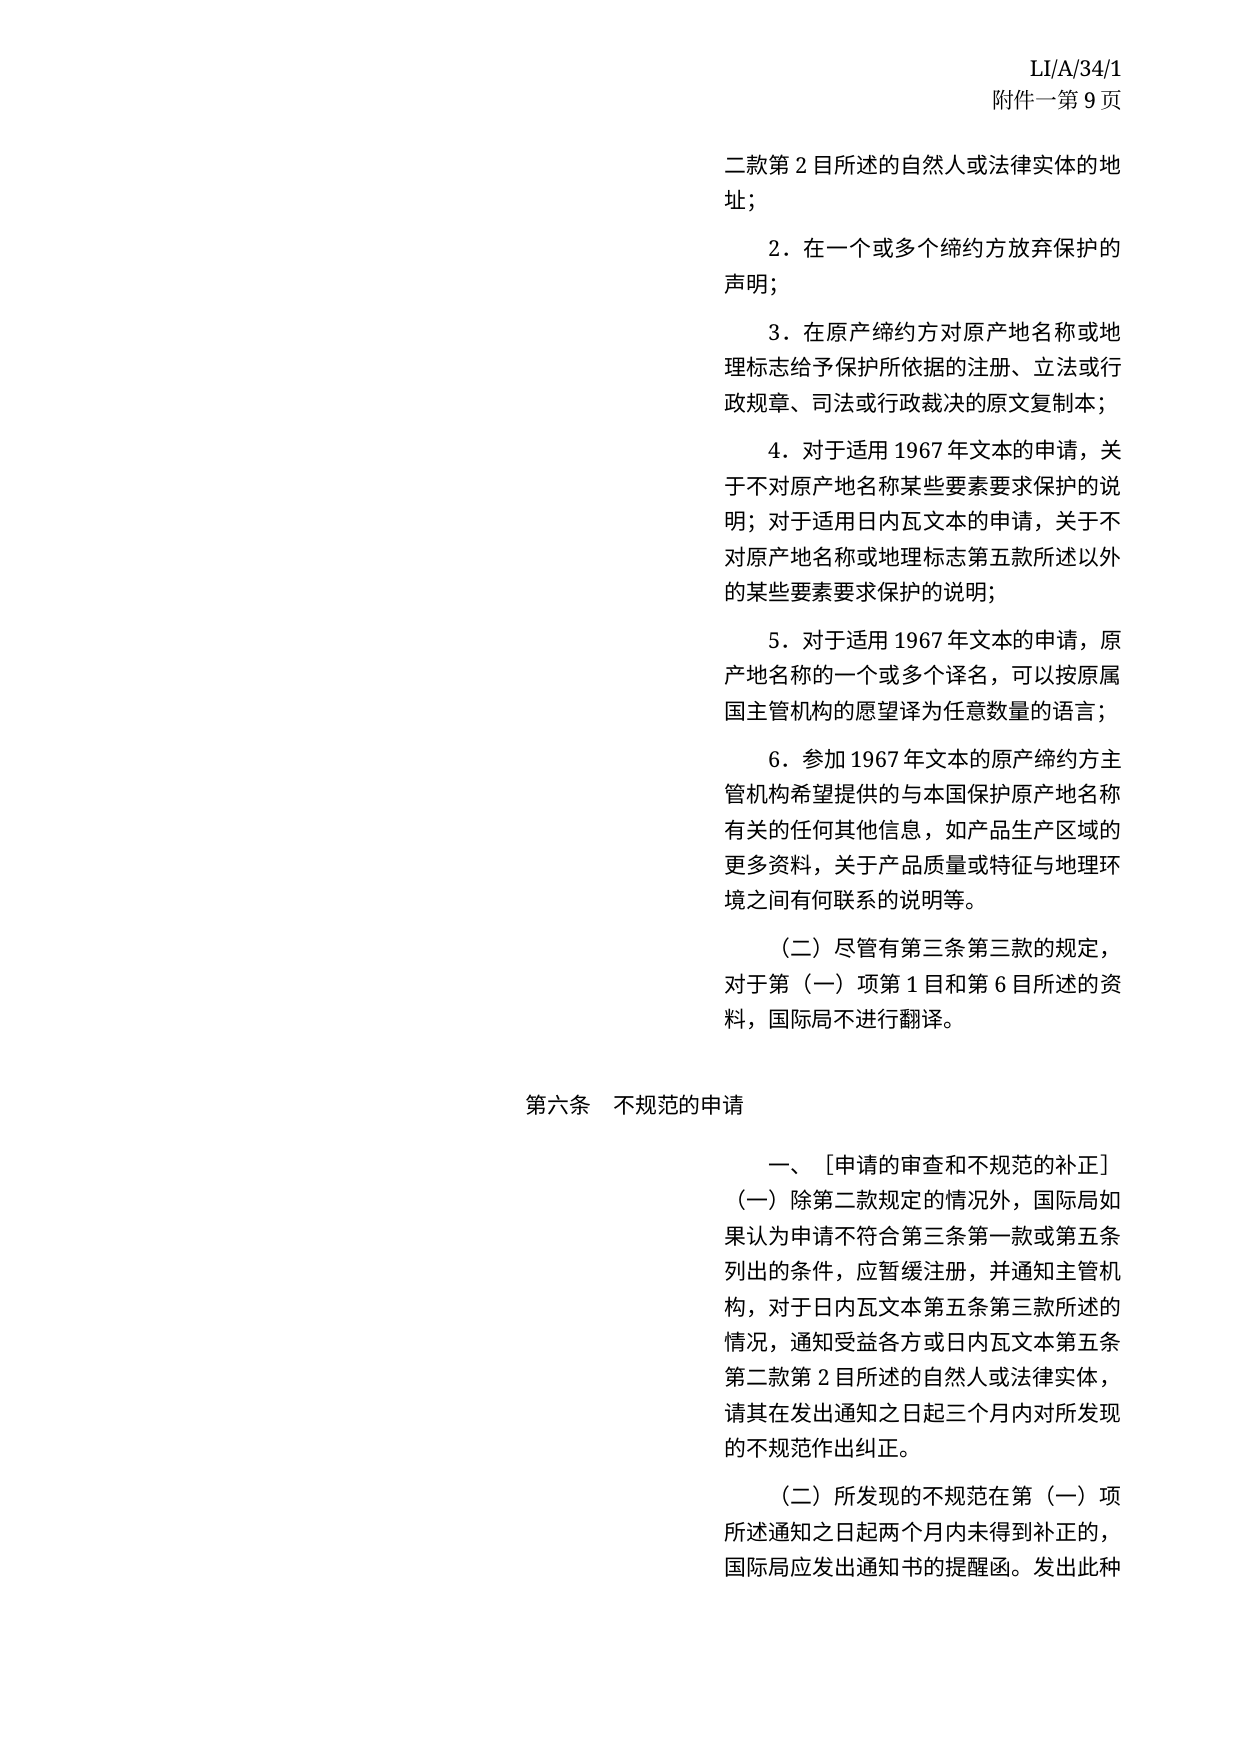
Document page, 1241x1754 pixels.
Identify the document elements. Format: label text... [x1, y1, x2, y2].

text 一、［申请的审查和不规范的补正］（一）除第二款规定的情况外，国际局如果认为申请不符合第三条第一款或第五条列出的条件，应暂缓注册，并通知主管机构，对于日内瓦文本第五条第三款所述的情况，通知受益各方或日内瓦文本第五条第二款第2目所述的自然人或法律实体，请其在发出通知之日起三个月内对所发现的不规范作出纠正。 [724, 1144, 1122, 1463]
text 3．在原产缔约方对原产地名称或地理标志给予保护所依据的注册、立法或行政规章、司法或行政裁决的原文复制本； [724, 311, 1122, 417]
text 5．对于适用1967年文本的申请，原产地名称的一个或多个译名，可以按原属国主管机构的愿望译为任意数量的语言； [724, 619, 1122, 726]
text 2．在一个或多个缔约方放弃保护的声明； [724, 228, 1122, 298]
text 6．参加1967年文本的原产缔约方主管机构希望提供的与本国保护原产地名称有关的任何其他信息，如产品生产区域的更多资料，关于产品质量或特征与地理环境之间有何联系的说明等。 [724, 738, 1122, 915]
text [724, 144, 1122, 215]
text 第六条 不规范的申请 [148, 1084, 1122, 1119]
text （二）尽管有第三条第三款的规定，对于第（一）项第1目和第6目所述的资料，国际局不进行翻译。 [724, 928, 1122, 1034]
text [724, 1476, 1122, 1582]
text 4．对于适用1967年文本的申请，关于不对原产地名称某些要素要求保护的说明；对于适用日内瓦文本的申请，关于不对原产地名称或地理标志第五款所述以外的某些要素要求保护的说明； [724, 430, 1122, 607]
